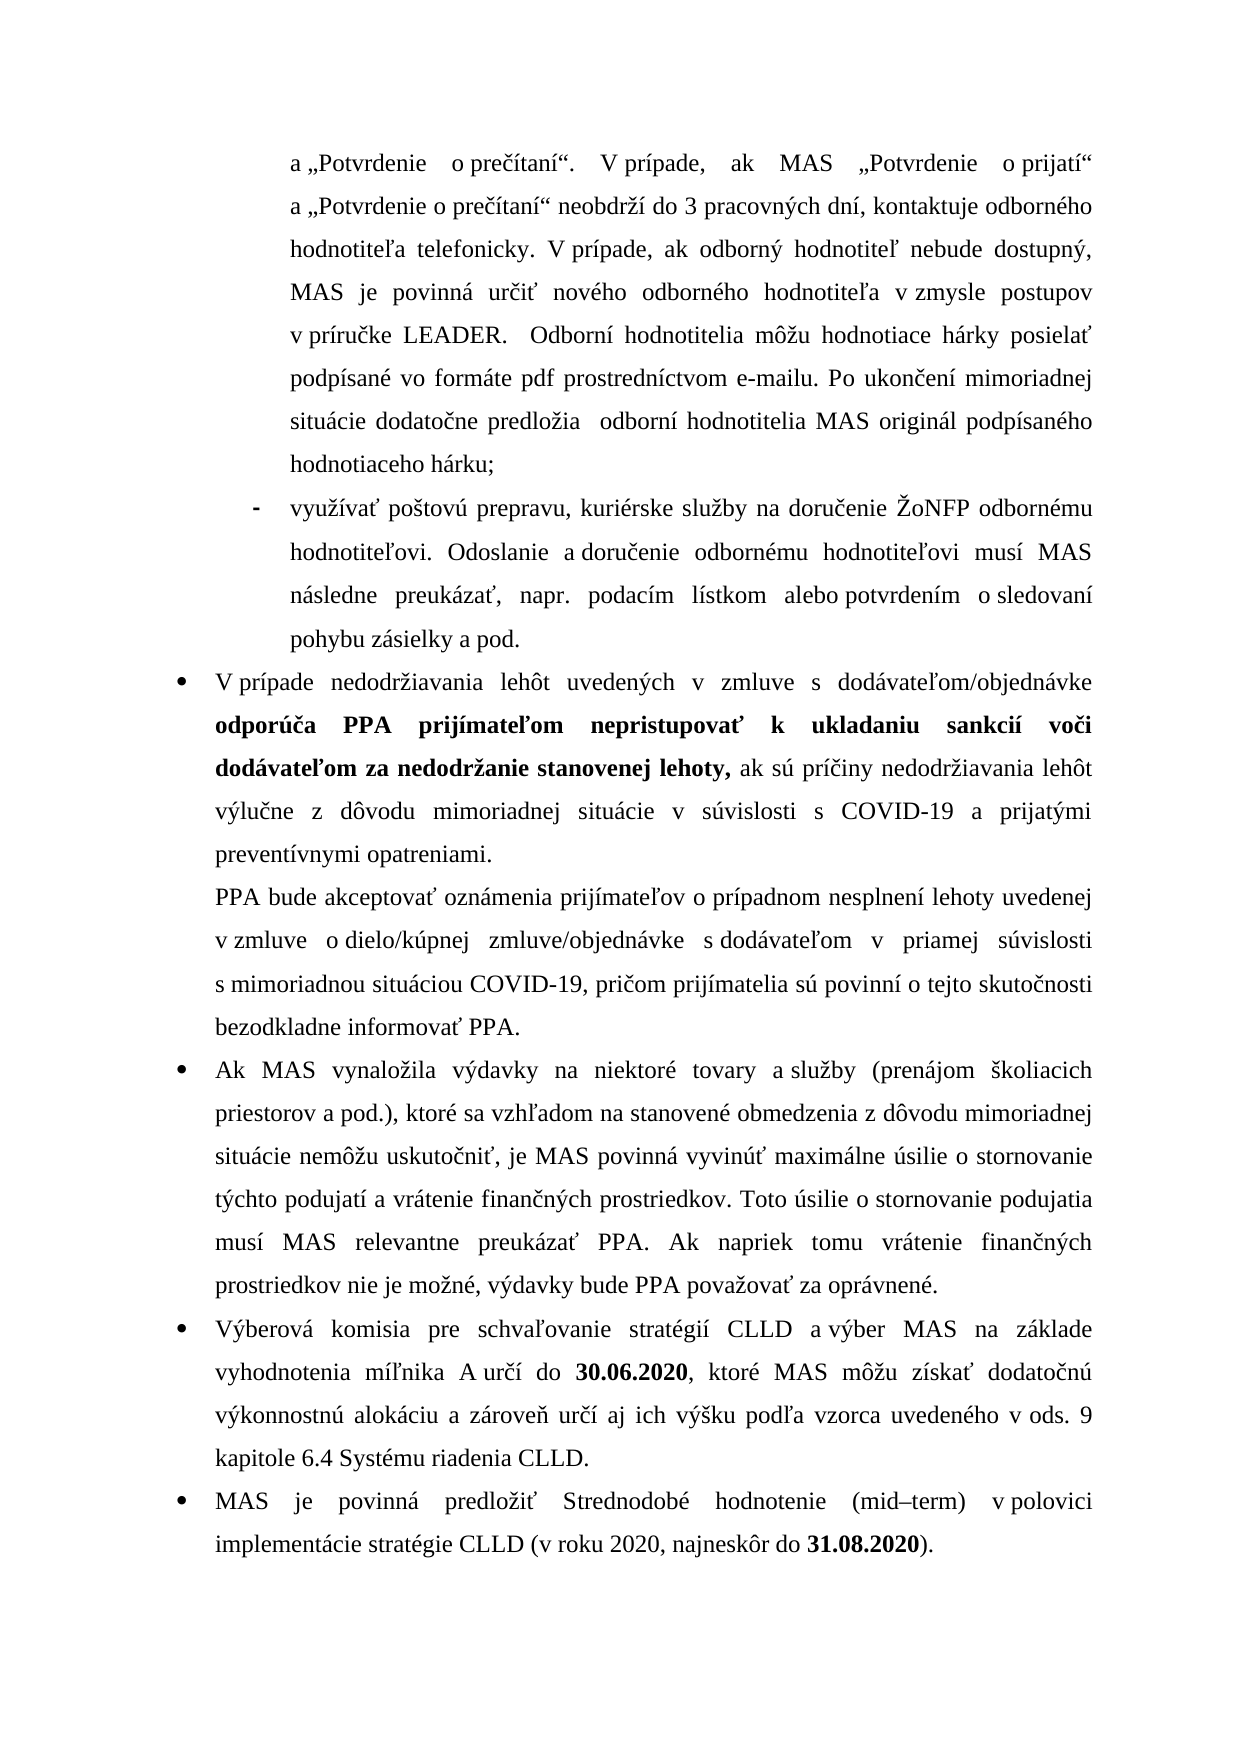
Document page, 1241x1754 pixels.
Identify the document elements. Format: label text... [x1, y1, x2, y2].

list PPA bude akceptovať oznámenia prijímateľov o prípadnom nesplnení lehoty uvedenej v zmluve o dielo/kúpnej zmluve/objednávke s dodávateľom v priamej súvislosti s mimoriadnou situáciou COVID-19, pričom prijímatelia sú povinní o tejto skutočnosti bezodkladne informovať PPA. [215, 882, 1093, 1041]
list využívať poštovú prepravu, kuriérske služby na doručenie ŽoNFP odbornému hodnotiteľovi. Odoslanie a doručenie odbornému hodnotiteľovi musí MAS následne preukázať, napr. podacím lístkom alebo potvrdením o sledovaní pohybu zásielky a pod. [252, 493, 1093, 652]
list V prípade nedodržiavania lehôt uvedených v zmluve s dodávateľom/objednávke odporúča PPA prijímateľom nepristupovať k ukladaniu sankcií voči dodávateľom za nedodržanie stanovenej lehoty, ak sú príčiny nedodržiavania lehôt výlučne z dôvodu mimoriadnej situácie v súvislosti s COVID-19 a prijatými preventívnymi opatreniami. [177, 667, 1093, 868]
list MAS je povinná predložiť Strednodobé hodnotenie (mid–term) v polovici implementácie stratégie CLLD (v roku 2020, najneskôr do 31.08.2020). [177, 1486, 1093, 1558]
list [252, 148, 1093, 478]
list Výberová komisia pre schvaľovanie stratégií CLLD a výber MAS na základe vyhodnotenia míľnika A určí do 30.06.2020, ktoré MAS môžu získať dodatočnú výkonnostnú alokáciu a zároveň určí aj ich výšku podľa vzorca uvedeného v ods. 9 kapitole 6.4 Systému riadenia CLLD. [177, 1314, 1093, 1472]
list Ak MAS vynaložila výdavky na niektoré tovary a služby (prenájom školiacich priestorov a pod.), ktoré sa vzhľadom na stanovené obmedzenia z dôvodu mimoriadnej situácie nemôžu uskutočniť, je MAS povinná vyvinúť maximálne úsilie o stornovanie týchto podujatí a vrátenie finančných prostriedkov. Toto úsilie o stornovanie podujatia musí MAS relevantne preukázať PPA. Ak napriek tomu vrátenie finančných prostriedkov nie je možné, výdavky bude PPA považovať za oprávnené. [177, 1055, 1093, 1299]
